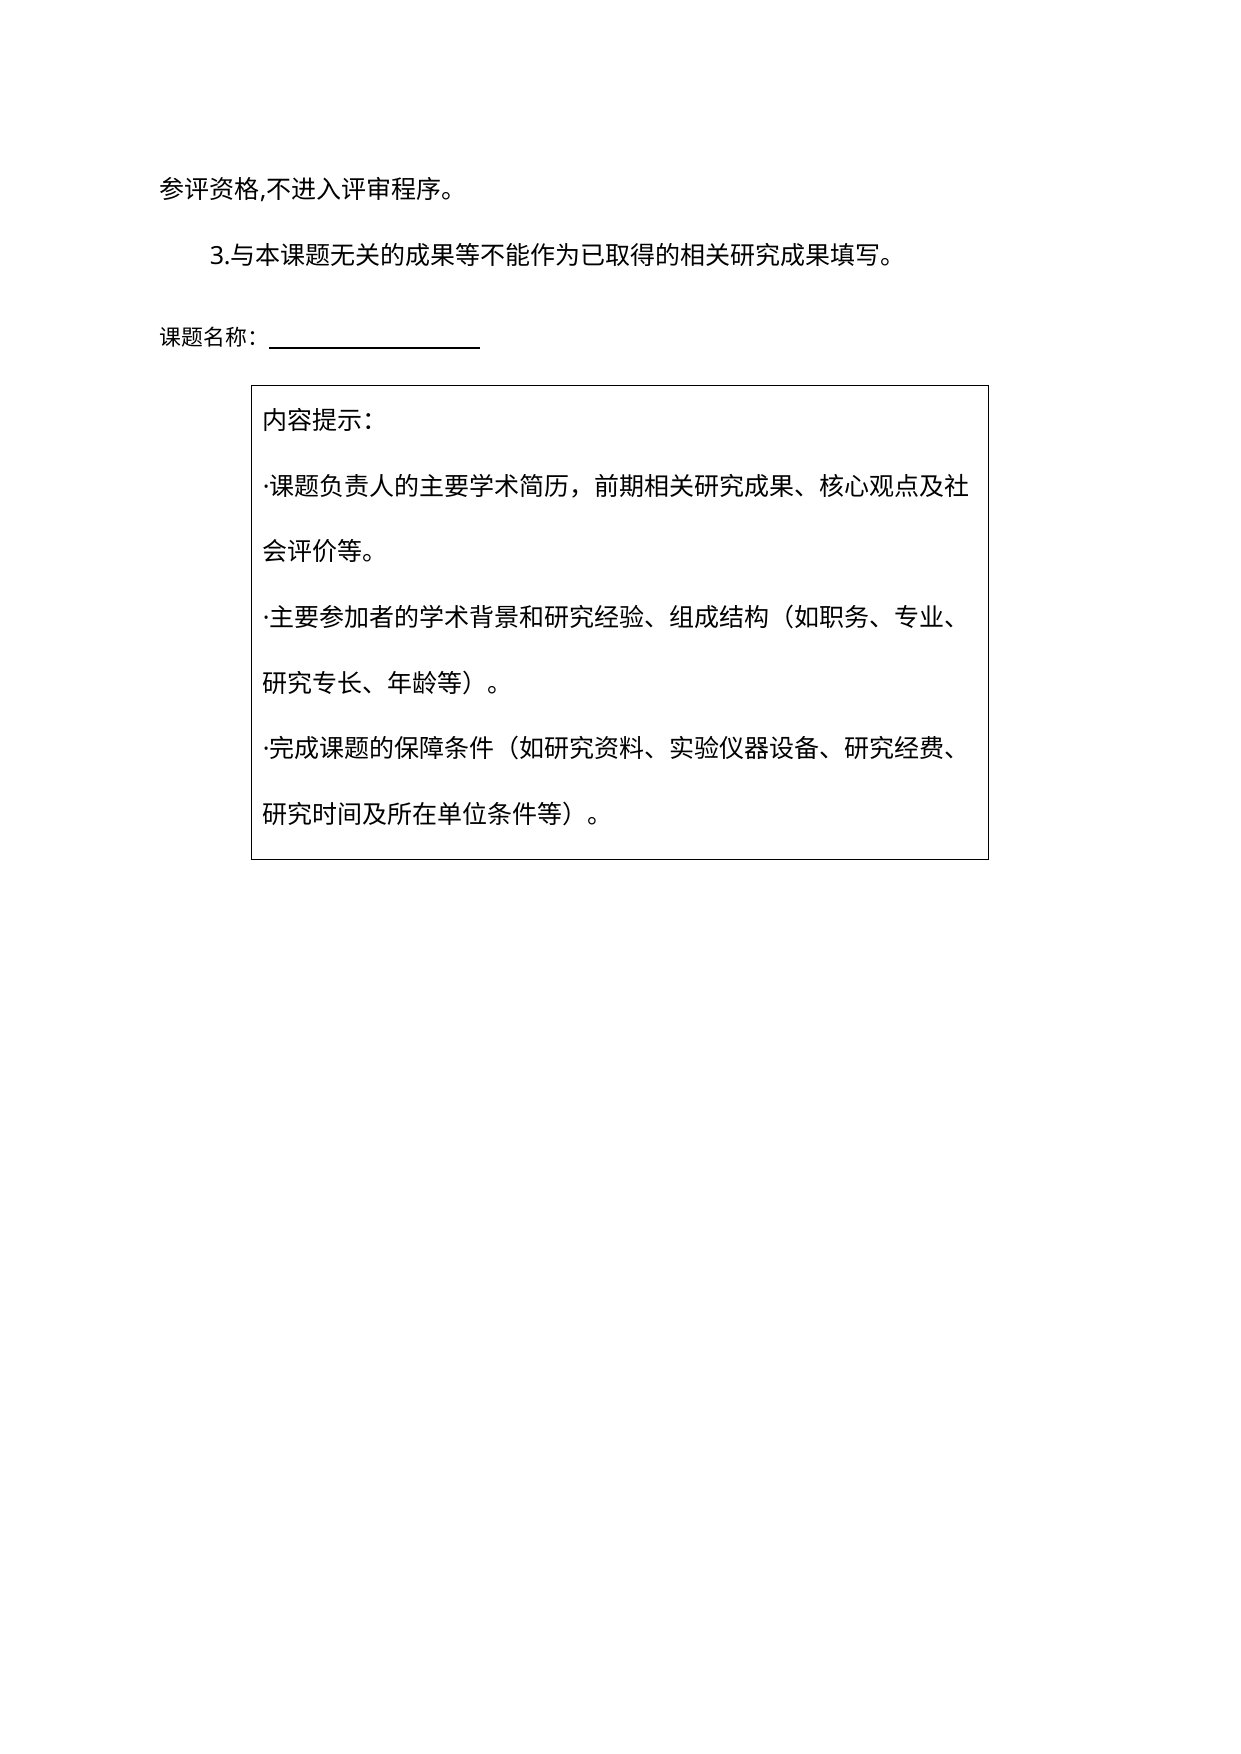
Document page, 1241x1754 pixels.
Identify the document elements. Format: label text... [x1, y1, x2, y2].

table_header 内容提示： ·课题负责人的主要学术简历，前期相关研究成果、核心观点及社会评价等。 ·主要参加者的学术背景和研究经验、组成结构（如职务、专业、研究专长、年龄等）。 ·完成课题的保障条件（如研究资料、实验仪器设备、研究经费、研究时间及所在单位条件等）。 [252, 386, 988, 858]
text 课题名称： [159, 319, 1081, 352]
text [159, 155, 1081, 221]
text 3.与本课题无关的成果等不能作为已取得的相关研究成果填写。 [159, 221, 1081, 286]
